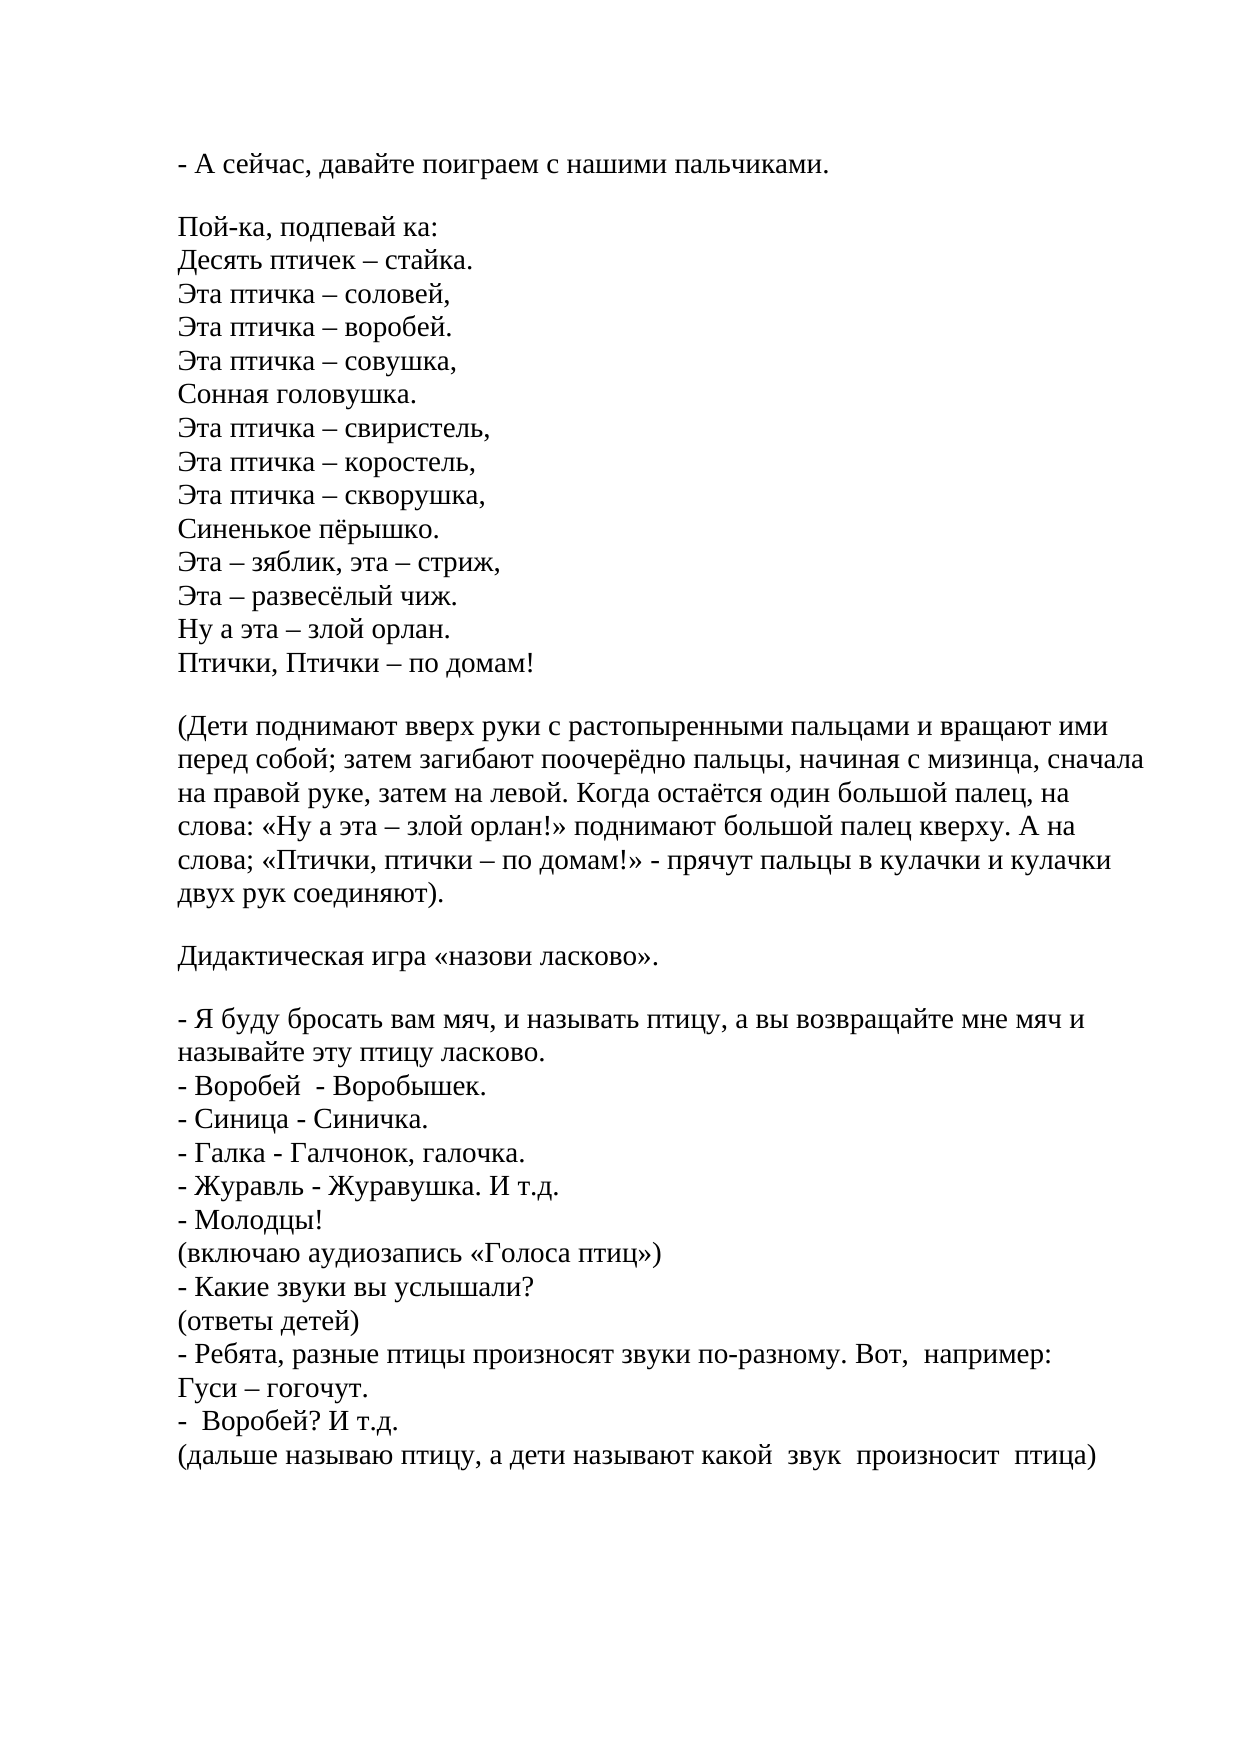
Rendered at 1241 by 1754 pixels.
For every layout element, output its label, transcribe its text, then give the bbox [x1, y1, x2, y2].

text - Я буду бросать вам мяч, и называть птицу, а вы возвращайте мне мяч и называйте эту птицу ласково. - Воробей - Воробышек. - Синица - Синичка. - Галка - Галчонок, галочка. - Журавль - Журавушка. И т.д. - Молодцы! (включаю аудиозапись «Голоса птиц») - Какие звуки вы услышали? (ответы детей) - Ребята, разные птицы произносят звуки по-разному. Вот, например: Гуси – гогочут. - Воробей? И т.д. (дальше называю птицу, а дети называют какой звук произносит птица) [177, 1001, 1152, 1470]
text (Дети поднимают вверх руки с растопыренными пальцами и вращают ими перед собой; затем загибают поочерёдно пальцы, начиная с мизинца, сначала на правой руке, затем на левой. Когда остаётся один большой палец, на слова: «Ну а эта – злой орлан!» поднимают большой палец кверху. А на слова; «Птички, птички – по домам!» - прячут пальцы в кулачки и кулачки двух рук соединяют). [177, 708, 1152, 909]
text Дидактическая игра «назови ласково». [177, 938, 1152, 972]
text Пой-ка, подпевай ка: Десять птичек – стайка. Эта птичка – соловей, Эта птичка – воробей. Эта птичка – совушка, Сонная головушка. Эта птичка – свиристель, Эта птичка – коростель, Эта птичка – скворушка, Синенькое пёрышко. Эта – зяблик, эта – стриж, Эта – развесёлый чиж. Ну а эта – злой орлан. Птички, Птички – по домам! [177, 209, 1152, 678]
text - А сейчас, давайте поиграем с нашими пальчиками. [177, 118, 1152, 180]
